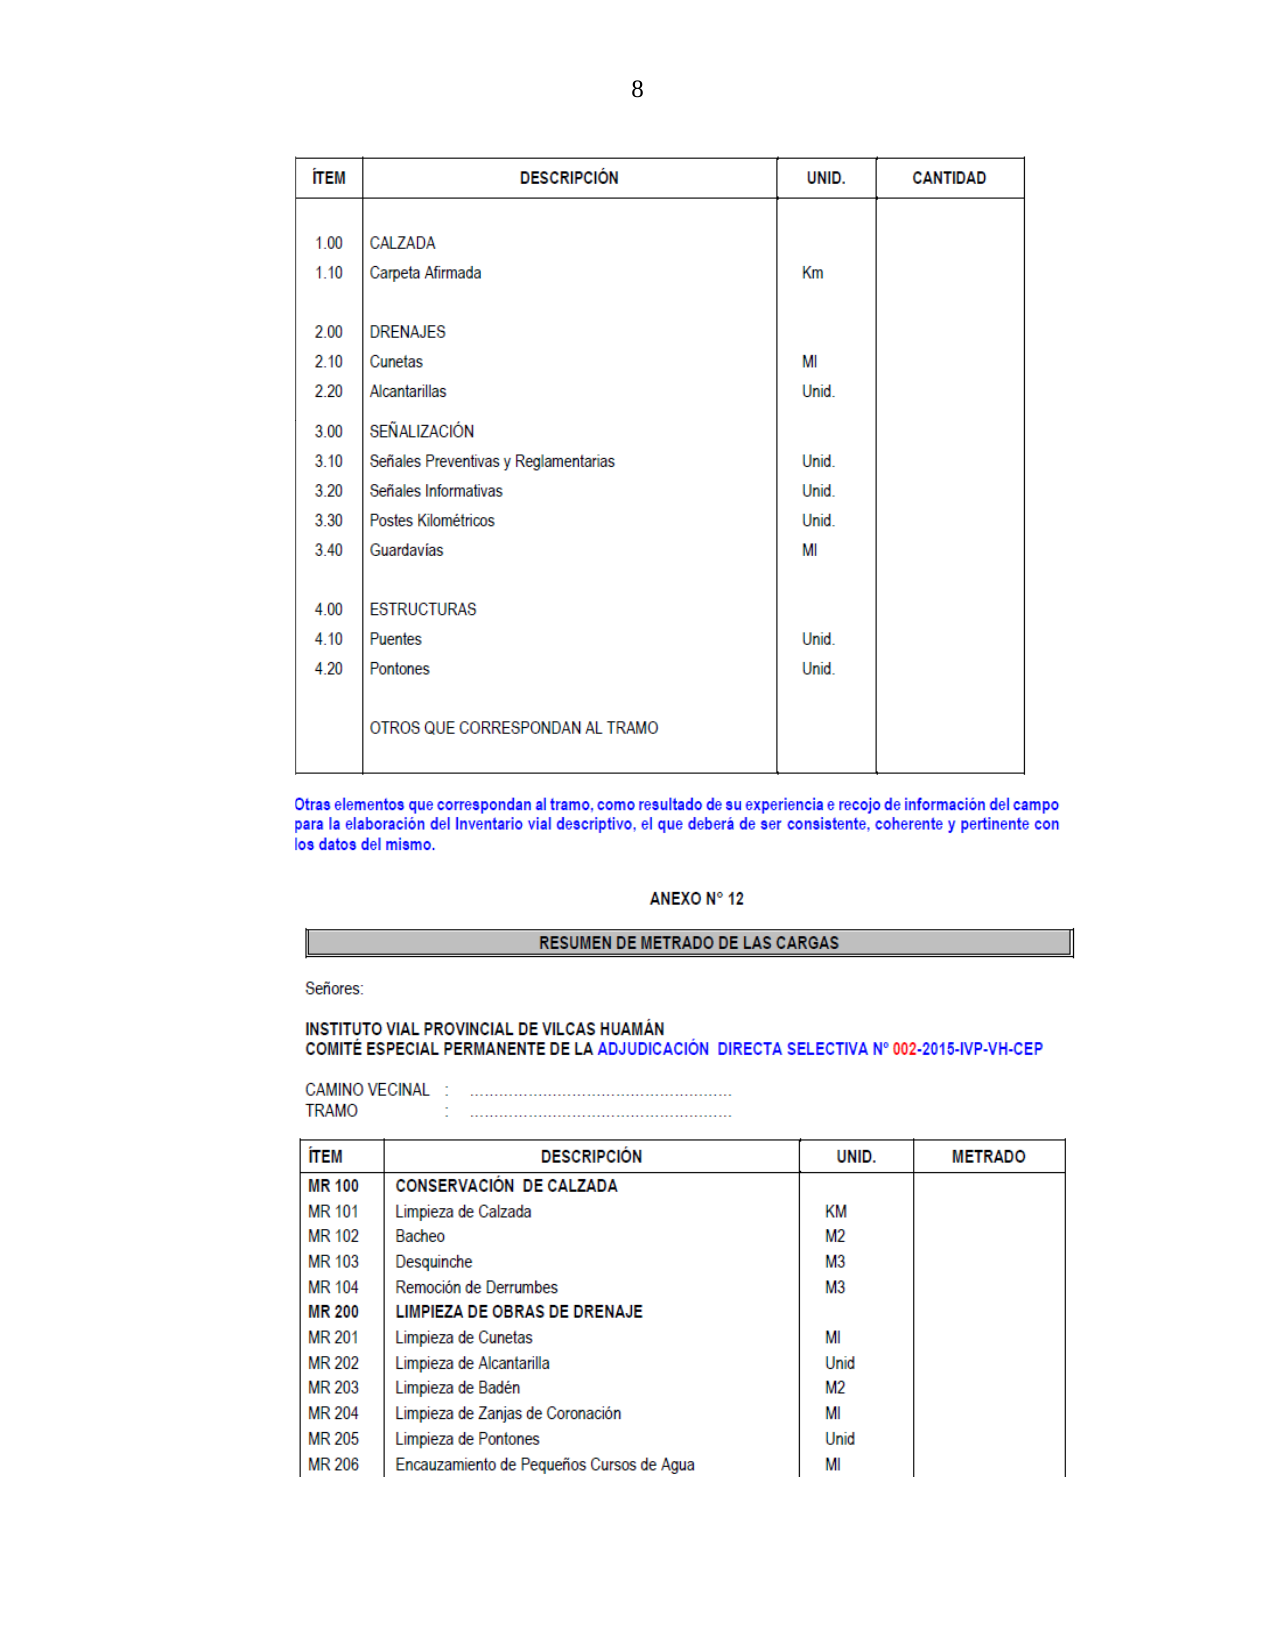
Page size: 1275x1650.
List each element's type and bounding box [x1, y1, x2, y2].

picture [295, 885, 1094, 1477]
picture [295, 147, 1065, 857]
